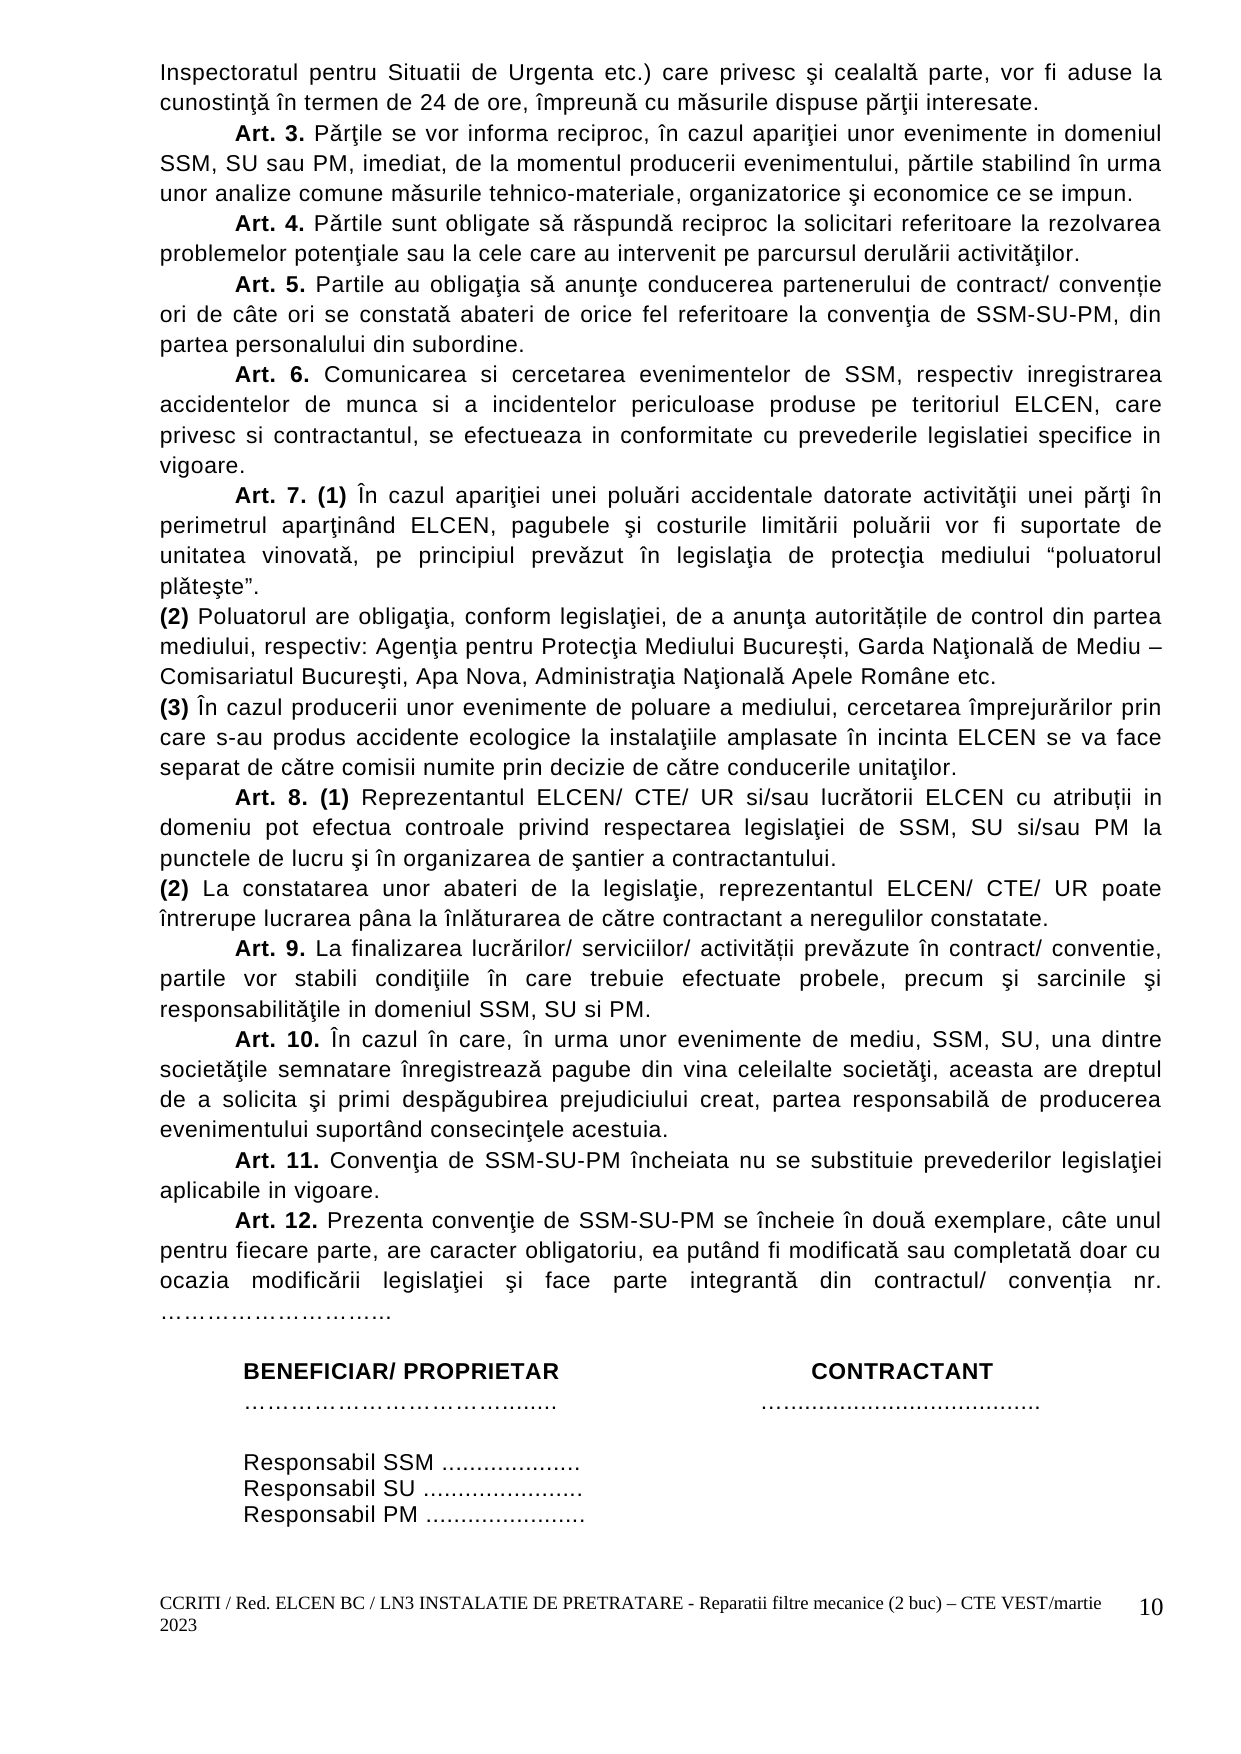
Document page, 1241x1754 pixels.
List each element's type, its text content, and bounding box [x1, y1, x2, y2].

text Art. 10. În cazul în care, în urma unor evenimente de mediu, SSM, SU, una dintre societǎţile semnatare înregistreazǎ pagube din vina celeilalte societǎţi, aceasta are dreptul de a solicita şi primi despăgubirea prejudiciului creat, partea responsabilǎ de producerea evenimentului suportând consecinţele acestuia. [159, 1026, 1163, 1143]
text Responsabil PM ....................... [159, 1501, 1163, 1528]
text (2) La constatarea unor abateri de la legislaţie, reprezentantul ELCEN/ CTE/ UR poate întrerupe lucrarea pâna la înlǎturarea de cǎtre contractant a neregulilor constatate. [159, 875, 1163, 931]
text Art. 8. (1) Reprezentantul ELCEN/ CTE/ UR si/sau lucrătorii ELCEN cu atribuții in domeniu pot efectua controale privind respectarea legislaţiei de SSM, SU si/sau PM la punctele de lucru şi în organizarea de şantier a contractantului. [159, 784, 1163, 871]
text Responsabil SSM .................... [159, 1449, 1163, 1475]
text Art. 9. La finalizarea lucrărilor/ serviciilor/ activității prevǎzute în contract/ conventie, partile vor stabili condiţiile în care trebuie efectuate probele, precum şi sarcinile şi responsabilitǎţile in domeniul SSM, SU si PM. [159, 935, 1163, 1022]
text Art. 5. Partile au obligaţia sǎ anunţe conducerea partenerului de contract/ convenție ori de câte ori se constatǎ abateri de orice fel referitoare la convenţia de SSM-SU-PM, din partea personalului din subordine. [159, 271, 1163, 357]
text (3) În cazul producerii unor evenimente de poluare a mediului, cercetarea împrejurărilor prin care s-au produs accidente ecologice la instalaţiile amplasate în incinta ELCEN se va face separat de cǎtre comisii numite prin decizie de cǎtre conducerile unitaţilor. [159, 693, 1163, 780]
text BENEFICIAR/ PROPRIETAR CONTRACTANT [159, 1358, 1163, 1384]
text Art. 6. Comunicarea si cercetarea evenimentelor de SSM, respectiv inregistrarea accidentelor de munca si a incidentelor periculoase produse pe teritoriul ELCEN, care privesc si contractantul, se efectueaza in conformitate cu prevederile legislatiei specifice in vigoare. [159, 361, 1163, 478]
text ……………………………........ …..................................... [159, 1388, 1163, 1414]
text Responsabil SU ....................... [159, 1475, 1163, 1501]
text Art. 12. Prezenta convenţie de SSM-SU-PM se încheie în două exemplare, câte unul pentru fiecare parte, are caracter obligatoriu, ea putând fi modificată sau completată doar cu ocazia modificării legislaţiei şi face parte integrantă din contractul/ convenția nr. ………………………... [159, 1207, 1163, 1324]
text Art. 7. (1) În cazul apariţiei unei poluǎri accidentale datorate activitǎţii unei pǎrţi în perimetrul aparţinând ELCEN, pagubele şi costurile limitǎrii poluǎrii vor fi suportate de unitatea vinovatǎ, pe principiul prevǎzut în legislaţia de protecţia mediului “poluatorul plǎteşte”. [159, 482, 1163, 599]
text Art. 3. Pǎrţile se vor informa reciproc, în cazul apariţiei unor evenimente in domeniul SSM, SU sau PM, imediat, de la momentul producerii evenimentului, pǎrtile stabilind în urma unor analize comune mǎsurile tehnico-materiale, organizatorice şi economice ce se impun. [159, 119, 1163, 206]
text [159, 59, 1163, 116]
text (2) Poluatorul are obligaţia, conform legislaţiei, de a anunţa autoritățile de control din partea mediului, respectiv: Agenţia pentru Protecţia Mediului București, Garda Naţionalǎ de Mediu – Comisariatul Bucureşti, Apa Nova, Administraţia Naţionalǎ Apele Române etc. [159, 603, 1163, 689]
text Art. 4. Pǎrtile sunt obligate sǎ rǎspundǎ reciproc la solicitari referitoare la rezolvarea problemelor potenţiale sau la cele care au intervenit pe parcursul derulǎrii activitǎţilor. [159, 210, 1163, 267]
text Art. 11. Convenţia de SSM-SU-PM încheiata nu se substituie prevederilor legislaţiei aplicabile in vigoare. [159, 1147, 1163, 1203]
